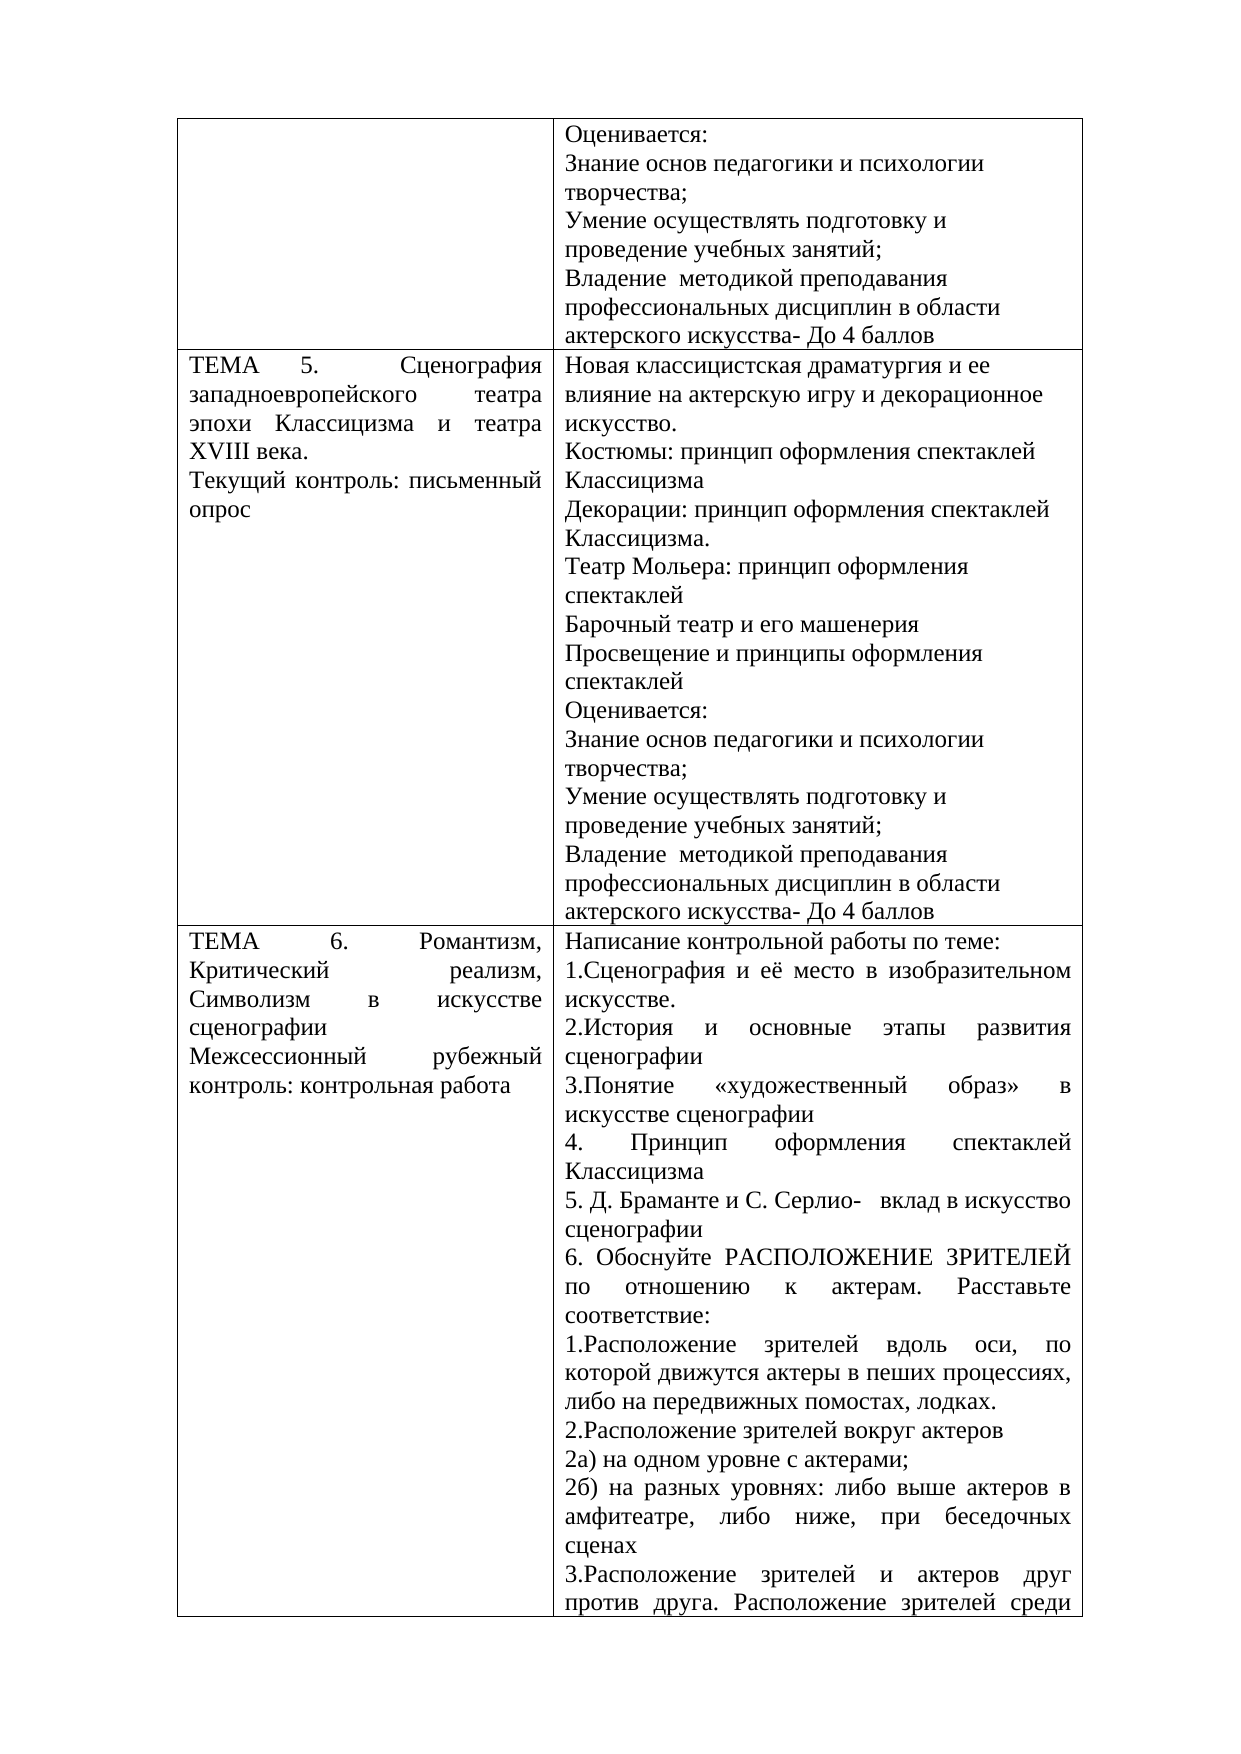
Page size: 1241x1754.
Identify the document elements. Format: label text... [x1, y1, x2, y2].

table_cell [178, 119, 553, 349]
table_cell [554, 926, 1082, 1616]
table_cell Новая классицистская драматургия и ее влияние на актерскую игру и декорационное искусство. Костюмы: принцип оформления спектаклей Классицизма Декорации: принцип оформления спектаклей Классицизма. Театр Мольера: принцип оформления спектаклей Барочный театр и его машенерия Просвещение и принципы оформления спектаклей Оценивается: Знание основ педагогики и психологии творчества; Умение осуществлять подготовку и проведение учебных занятий; Владение методикой преподавания профессиональных дисциплин в области актерского искусства- До 4 баллов [554, 350, 1082, 925]
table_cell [178, 926, 553, 1616]
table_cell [554, 119, 1082, 349]
table_cell ТЕМА 5. Сценография западноевропейского театра эпохи Классицизма и театра XVIII века. Текущий контроль: письменный опрос [178, 350, 553, 925]
